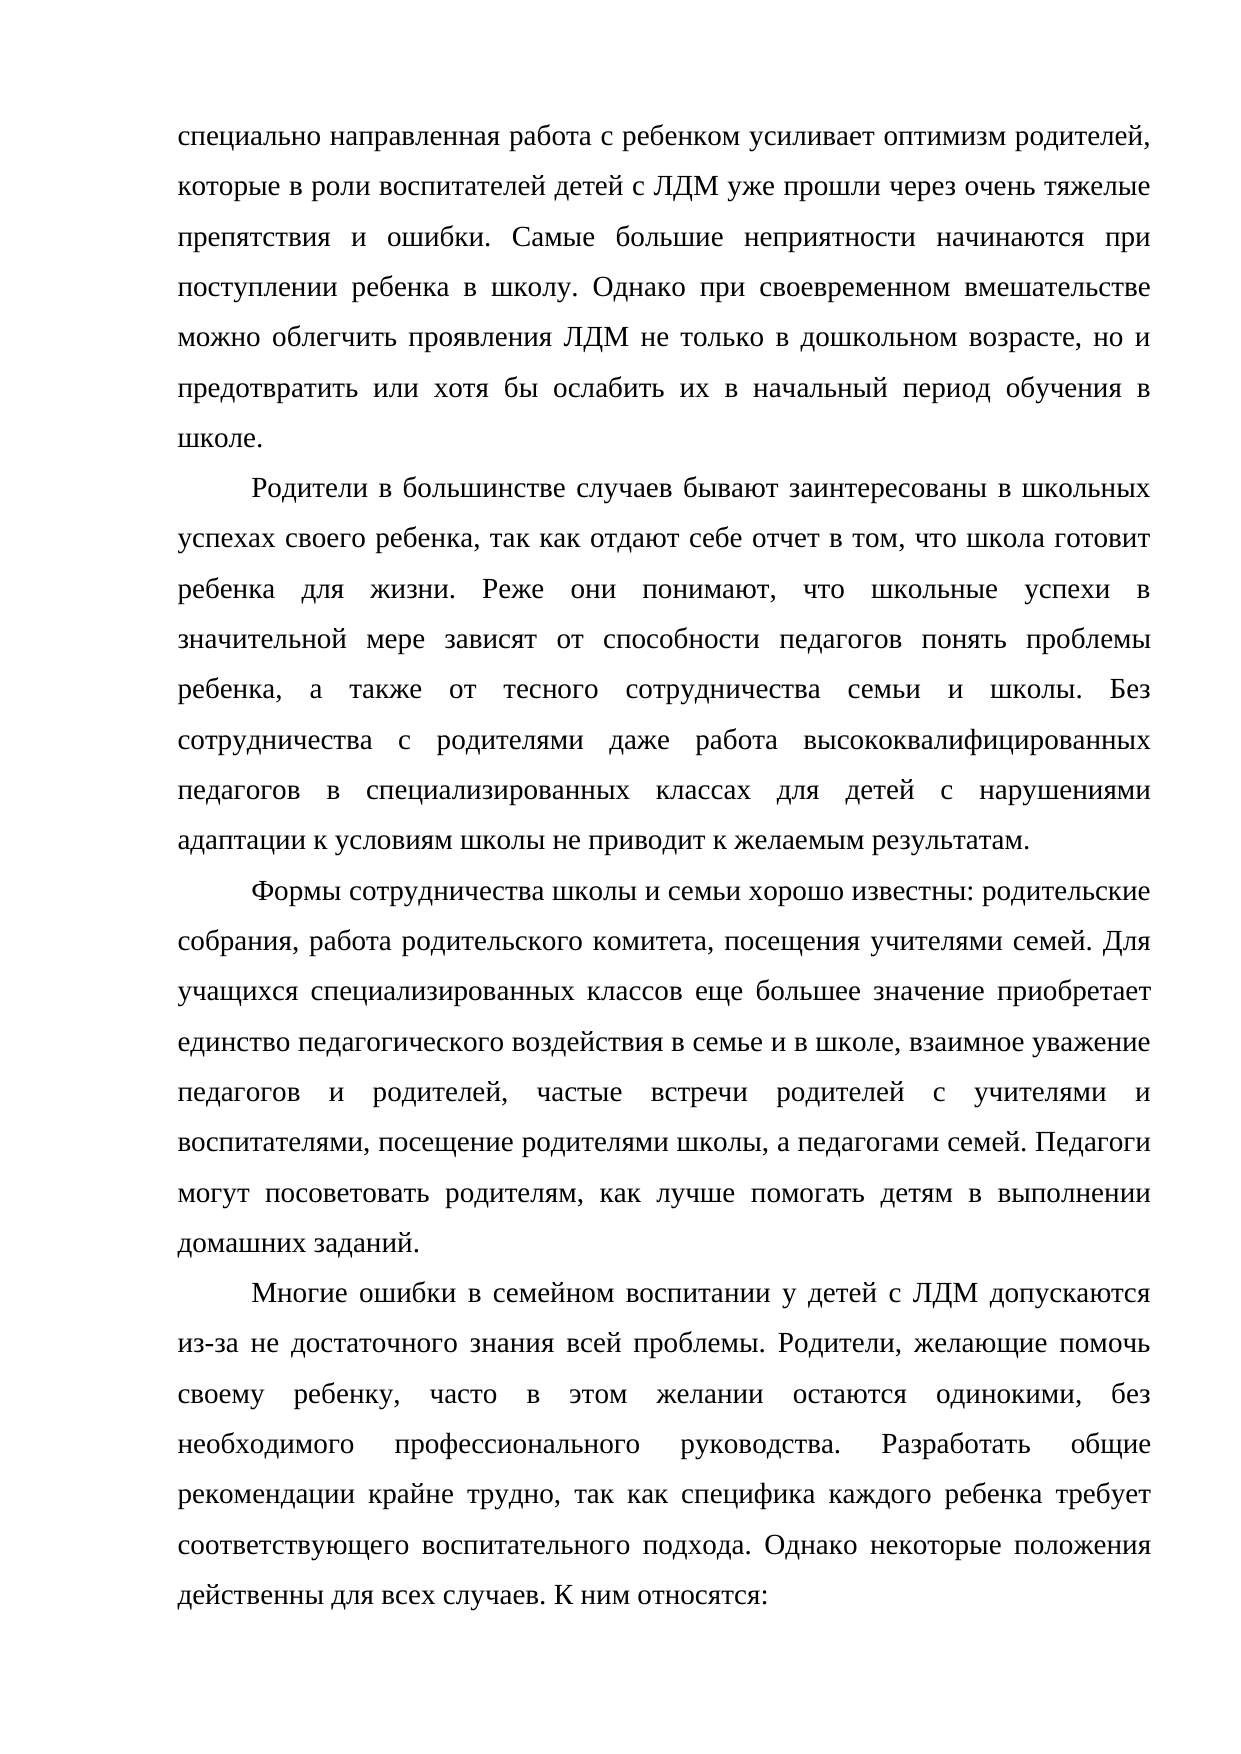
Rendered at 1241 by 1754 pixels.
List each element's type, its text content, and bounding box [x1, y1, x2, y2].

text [177, 118, 1152, 453]
text Родители в большинстве случаев бывают заинтересованы в школьных успехах своего ребенка, так как отдают себе отчет в том, что школа готовит ребенка для жизни. Реже они понимают, что школьные успехи в значительной мере зависят от способности педагогов понять проблемы ребенка, а также от тесного сотрудничества семьи и школы. Без сотрудничества с родителями даже работа высококвалифицированных педагогов в специализированных классах для детей с нарушениями адаптации к условиям школы не приводит к желаемым результатам. [177, 470, 1152, 856]
text Многие ошибки в семейном воспитании у детей с ЛДМ допускаются из-за не достаточного знания всей проблемы. Родители, желающие помочь своему ребенку, часто в этом желании остаются одинокими, без необходимого профессионального руководства. Разработать общие рекомендации крайне трудно, так как специфика каждого ребенка требует соответствующего воспитательного подхода. Однако некоторые положения действенны для всех случаев. К ним относятся: [177, 1275, 1152, 1611]
text Формы сотрудничества школы и семьи хорошо известны: родительские собрания, работа родительского комитета, посещения учителями семей. Для учащихся специализированных классов еще большее значение приобретает единство педагогического воздействия в семье и в школе, взаимное уважение педагогов и родителей, частые встречи родителей с учителями и воспитателями, посещение родителями школы, а педагогами семей. Педагоги могут посоветовать родителям, как лучше помогать детям в выполнении домашних заданий. [177, 873, 1152, 1258]
